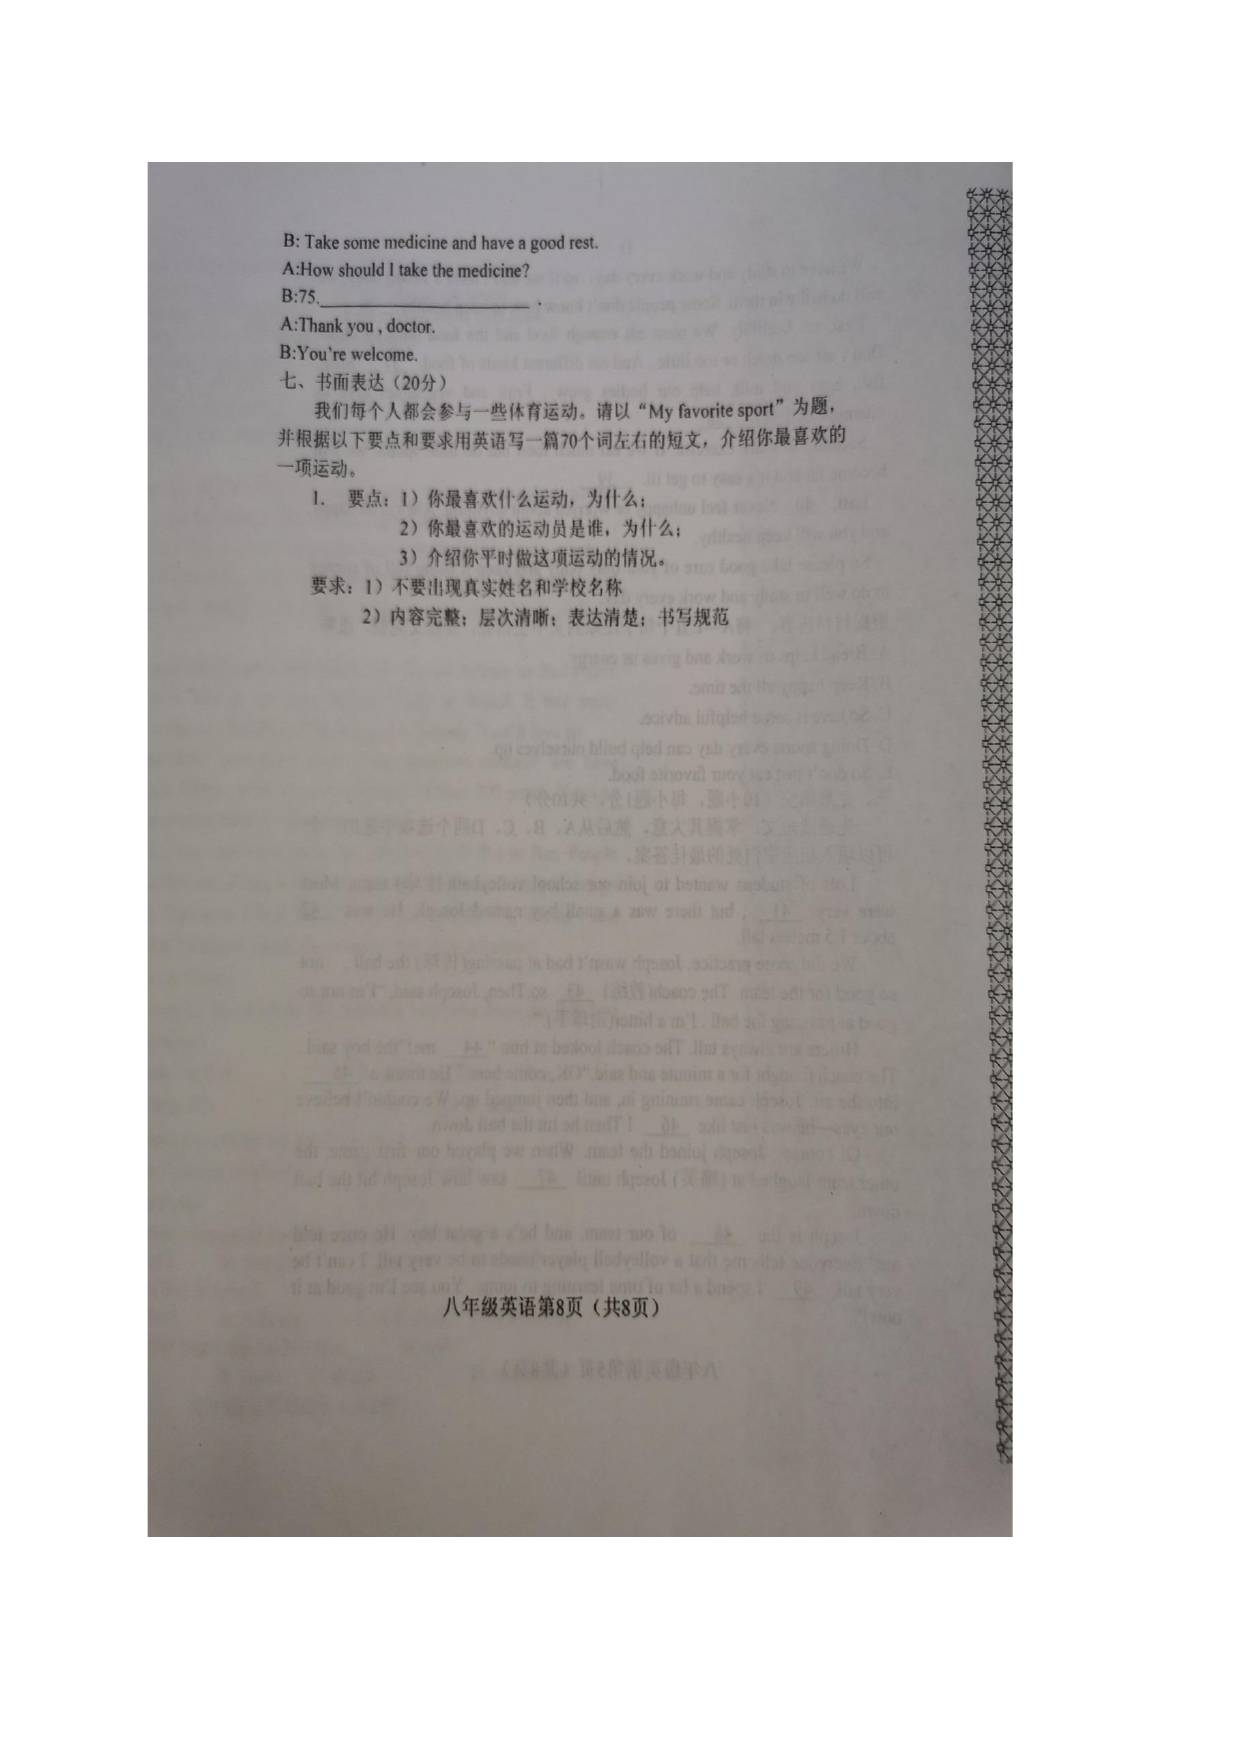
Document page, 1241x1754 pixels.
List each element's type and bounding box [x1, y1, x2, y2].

picture [147, 162, 1013, 1537]
